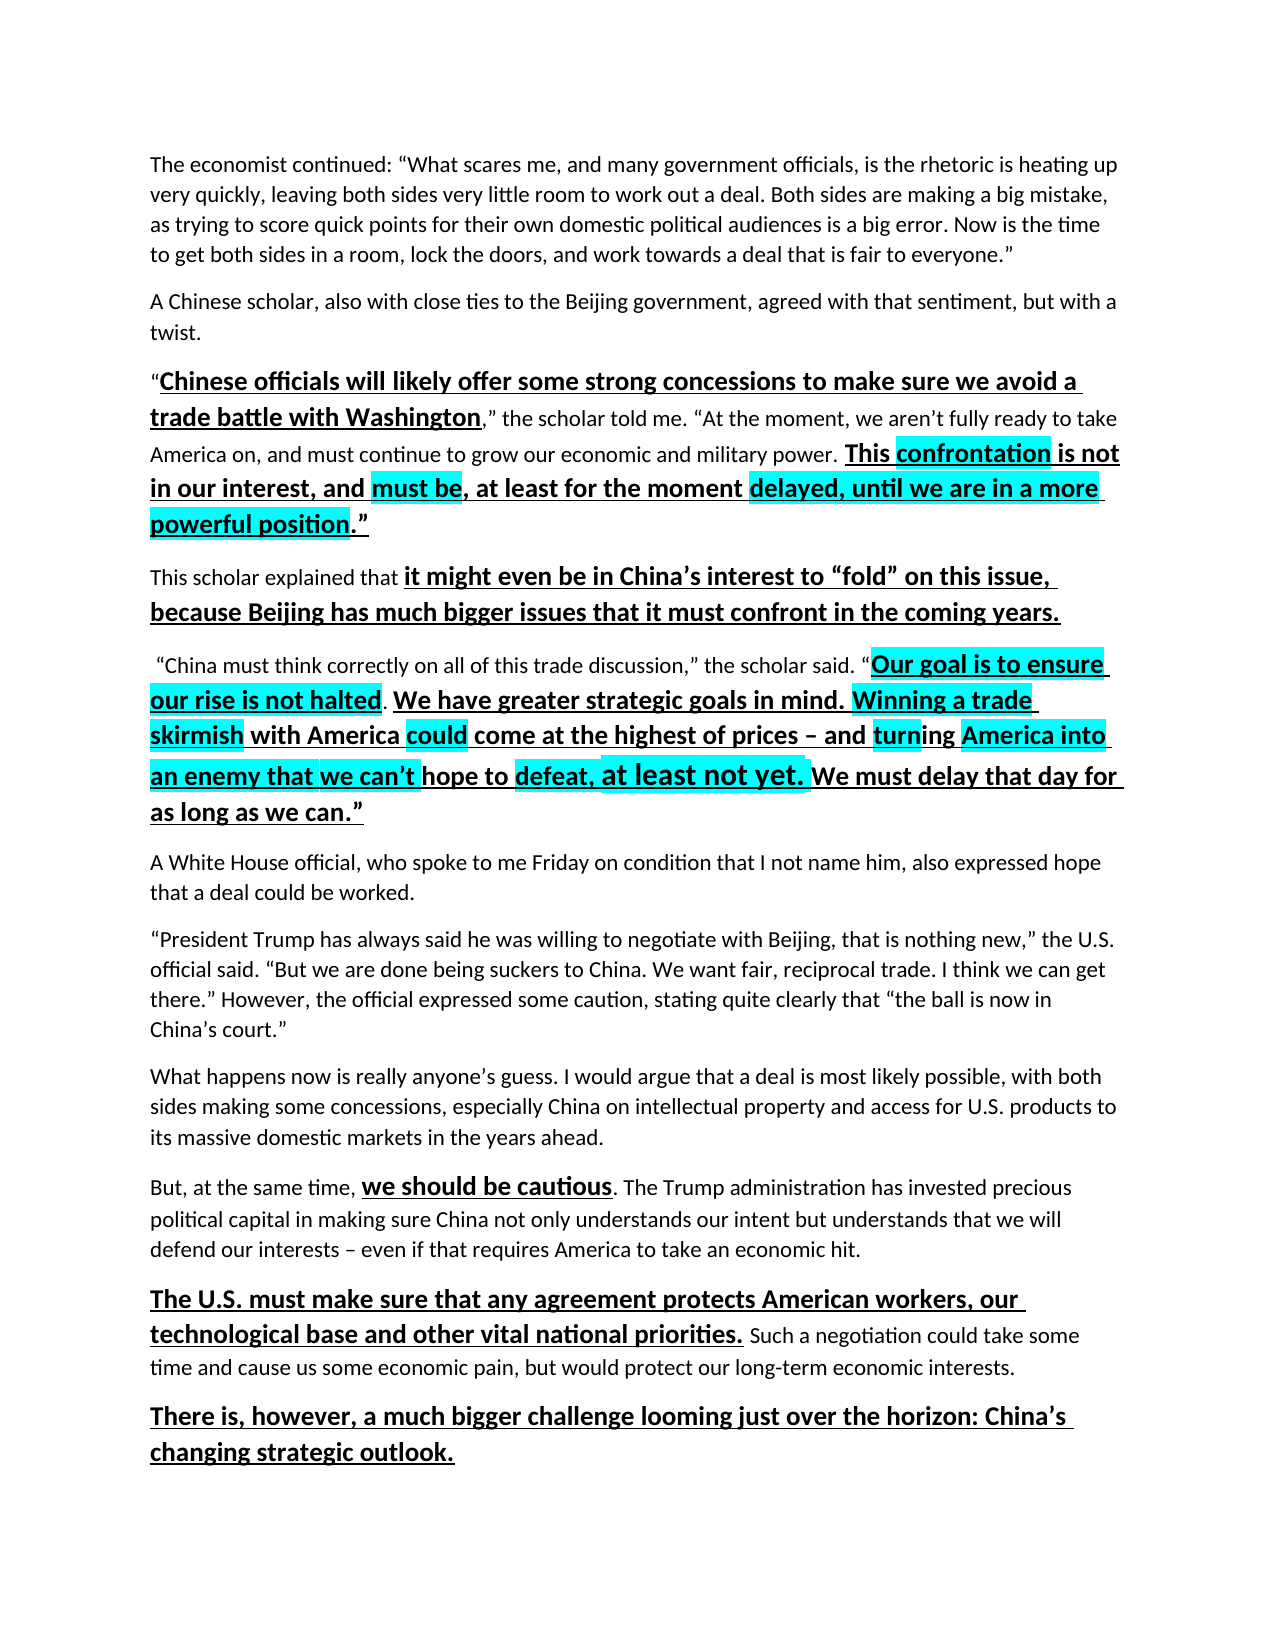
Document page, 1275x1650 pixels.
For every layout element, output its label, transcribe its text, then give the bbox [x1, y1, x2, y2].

text But, at the same time, we should be cautious. The Trump administration has invested precious political capital in making sure China not only understands our intent but understands that we will defend our interests – even if that requires America to take an economic hit. [150, 1169, 1125, 1263]
text A Chinese scholar, also with close ties to the Beijing government, agreed with that sentiment, but with a twist. [150, 287, 1125, 346]
text A White House official, who spoke to me Friday on condition that I not name him, also expressed hope that a deal could be worked. [150, 848, 1125, 906]
text “President Trump has always said he was willing to negotiate with Beijing, that is nothing new,” the U.S. official said. “But we are done being suckers to China. We want fair, reciprocal trade. I think we can get there.” However, the official expressed some caution, stating quite clearly that “the ball is now in China’s court.” [150, 925, 1125, 1043]
text The U.S. must make sure that any agreement protects American workers, our technological base and other vital national priorities. Such a negotiation could take some time and cause us some economic pain, but would protect our long-term economic interests. [150, 1282, 1125, 1381]
text The economist continued: “What scares me, and many government officials, is the rhetoric is heating up very quickly, leaving both sides very little room to work out a deal. Both sides are making a big mistake, as trying to score quick points for their own domestic political audiences is a big error. Now is the time to get both sides in a room, lock the doors, and work towards a deal that is fair to everyone.” [150, 150, 1125, 269]
text “Chinese officials will likely offer some strong concessions to make sure we avoid a trade battle with Washington,” the scholar told me. “At the moment, we aren’t fully ready to take America on, and must continue to grow our economic and military power. This confrontation is not in our interest, and must be, at least for the moment delayed, until we are in a more powerful position.” [150, 364, 1125, 540]
text This scholar explained that it might even be in China’s interest to “fold” on this issue, because Beijing has much bigger issues that it must confront in the coming years. [150, 559, 1125, 628]
text “China must think correctly on all of this trade discussion,” the scholar said. “Our goal is to ensure our rise is not halted. We have greater strategic goals in mind. Winning a trade skirmish with America could come at the highest of prices – and turning America into an enemy that we can’t hope to defeat, at least not yet. We must delay that day for as long as we can.” [150, 647, 1125, 828]
text What happens now is really anyone’s guess. I would argue that a deal is most likely possible, with both sides making some concessions, especially China on intellectual property and access for U.S. products to its massive domestic markets in the years ahead. [150, 1062, 1125, 1151]
text There is, however, a much bigger challenge looming just over the horizon: China’s changing strategic outlook. [150, 1399, 1125, 1468]
